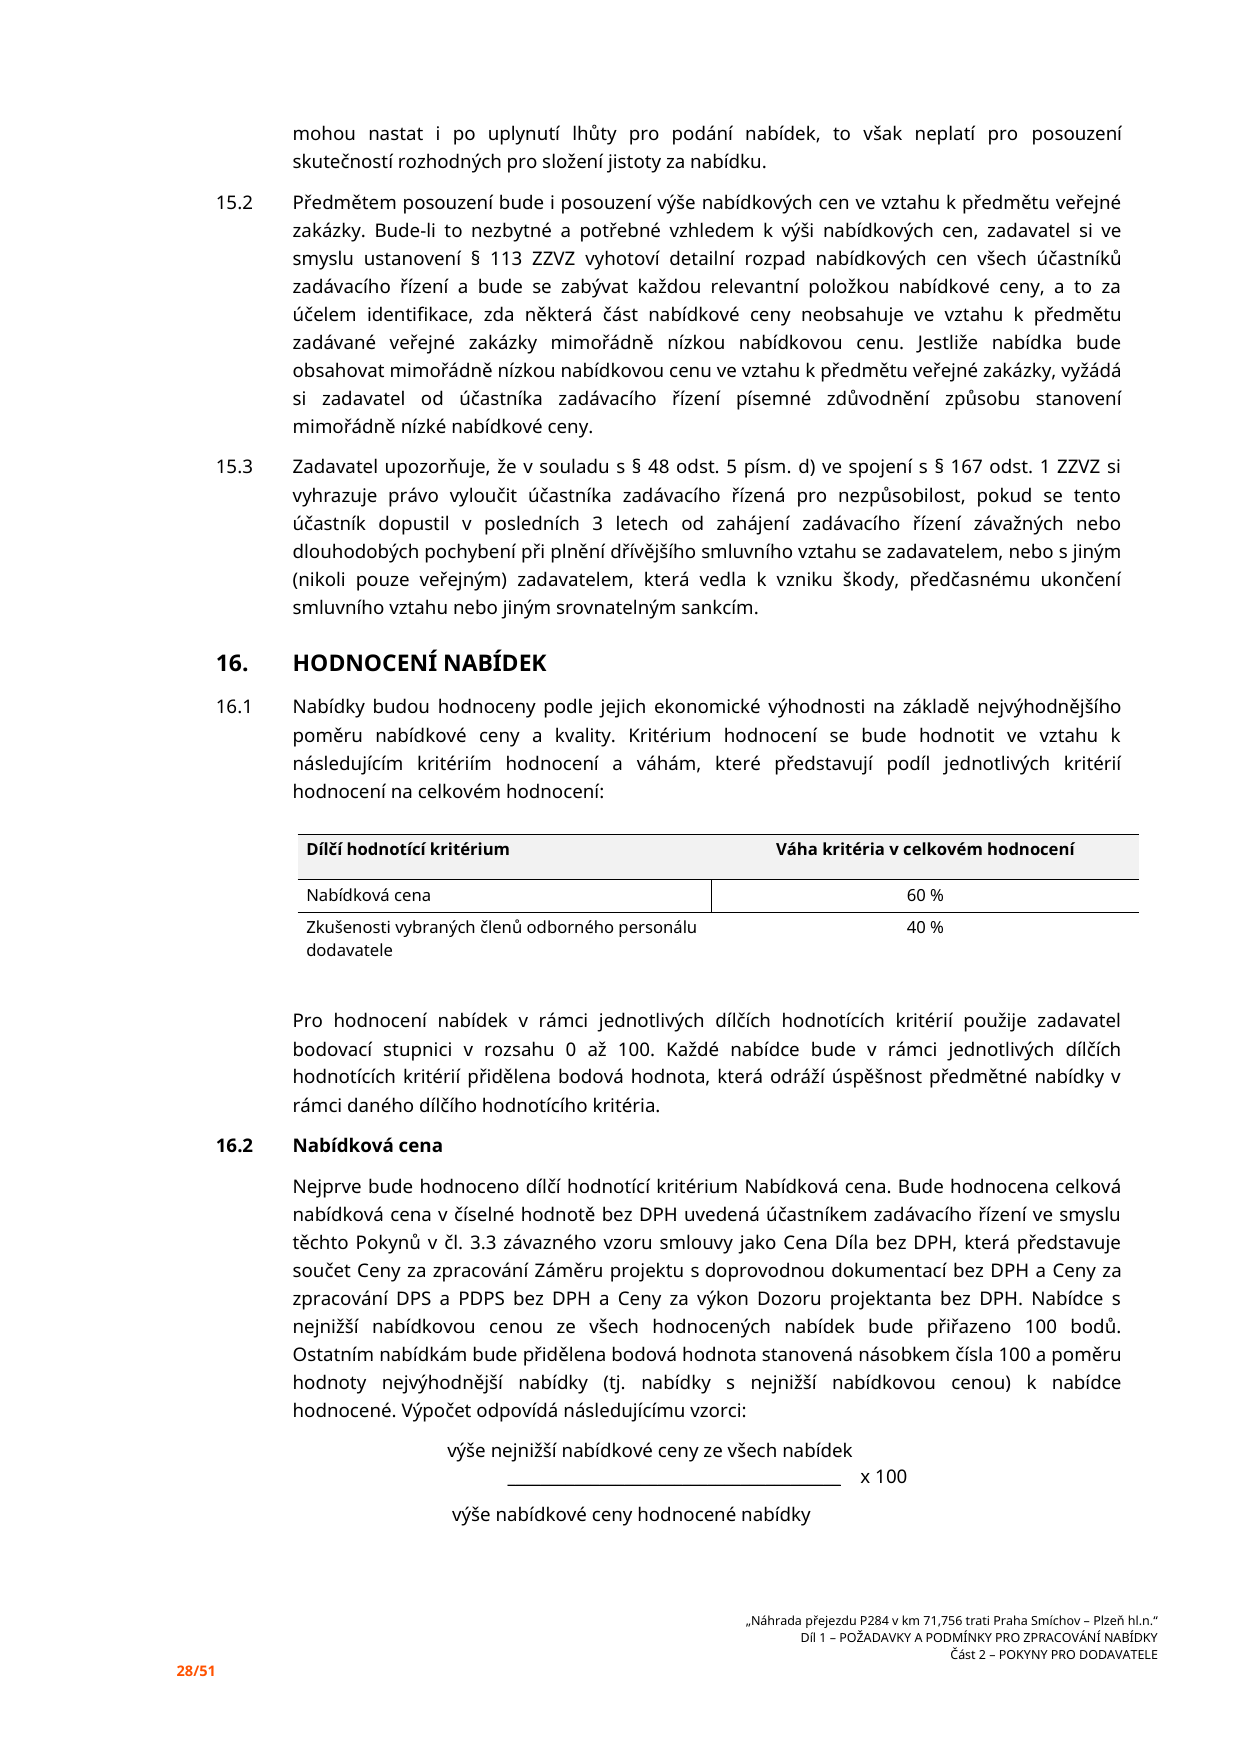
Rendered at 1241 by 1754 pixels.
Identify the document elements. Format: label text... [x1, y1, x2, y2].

table_header Váha kritéria v celkovém hodnocení [711, 835, 1139, 879]
table_cell 40 % [711, 913, 1139, 967]
text Zadavatel upozorňuje, že v souladu s § 48 odst. 5 písm. d) ve spojení s § 167 odst. 1 ZZVZ si vyhrazuje právo vyloučit účastníka zadávacího řízená pro nezpůsobilost, pokud se tento účastník dopustil v posledních 3 letech od zahájení zadávacího řízení závažných nebo dlouhodobých pochybení při plnění dřívějšího smluvního vztahu se zadavatelem, nebo s jiným (nikoli pouze veřejným) zadavatelem, která vedla k vzniku škody, předčasnému ukončení smluvního vztahu nebo jiným srovnatelným sankcím. [216, 454, 1122, 619]
table_cell 60 % [712, 880, 1139, 912]
list výše nabídkové ceny hodnocené nabídky [366, 1501, 1122, 1527]
list Nejprve bude hodnoceno dílčí hodnotící kritérium Nabídková cena. Bude hodnocena celková nabídková cena v číselné hodnotě bez DPH uvedená účastníkem zadávacího řízení ve smyslu těchto Pokynů v čl. 3.3 závazného vzoru smlouvy jako Cena Díla bez DPH, která představuje součet Ceny za zpracování Záměru projektu s doprovodnou dokumentací bez DPH a Ceny za zpracování DPS a PDPS bez DPH a Ceny za výkon Dozoru projektanta bez DPH. Nabídce s nejnižší nabídkovou cenou ze všech hodnocených nabídek bude přiřazeno 100 bodů. Ostatním nabídkám bude přidělena bodová hodnota stanovená násobkem čísla 100 a poměru hodnoty nejvýhodnější nabídky (tj. nabídky s nejnižší nabídkovou cenou) k nabídce hodnocené. Výpočet odpovídá následujícímu vzorci: [292, 1173, 1122, 1423]
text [216, 121, 1122, 174]
text Předmětem posouzení bude i posouzení výše nabídkových cen ve vztahu k předmětu veřejné zakázky. Bude-li to nezbytné a potřebné vzhledem k výši nabídkových cen, zadavatel si ve smyslu ustanovení § 113 ZZVZ vyhotoví detailní rozpad nabídkových cen všech účastníků zadávacího řízení a bude se zabývat každou relevantní položkou nabídkové ceny, a to za účelem identifikace, zda některá část nabídkové ceny neobsahuje ve vztahu k předmětu zadávané veřejné zakázky mimořádně nízkou nabídkovou cenu. Jestliže nabídka bude obsahovat mimořádně nízkou nabídkovou cenu ve vztahu k předmětu veřejné zakázky, vyžádá si zadavatel od účastníka zadávacího řízení písemné zdůvodnění způsobu stanovení mimořádně nízké nabídkové ceny. [216, 189, 1122, 439]
table_header Dílčí hodnotící kritérium [298, 835, 711, 879]
text HODNOCENÍ NABÍDEK [216, 647, 1122, 678]
table_cell Nabídková cena [298, 880, 711, 912]
list ________________________________________ x 100 [292, 1463, 1122, 1489]
text Nabídková cena [216, 1132, 1122, 1158]
text Nabídky budou hodnoceny podle jejich ekonomické výhodnosti na základě nejvýhodnějšího poměru nabídkové ceny a kvality. Kritérium hodnocení se bude hodnotit ve vztahu k následujícím kritériím hodnocení a váhám, které představují podíl jednotlivých kritérií hodnocení na celkovém hodnocení: [216, 694, 1122, 803]
table_cell Zkušenosti vybraných členů odborného personálu dodavatele [298, 913, 711, 967]
list Pro hodnocení nabídek v rámci jednotlivých dílčích hodnotících kritérií použije zadavatel bodovací stupnici v rozsahu 0 až 100. Každé nabídce bude v rámci jednotlivých dílčích hodnotících kritérií přidělena bodová hodnota, která odráží úspěšnost předmětné nabídky v rámci daného dílčího hodnotícího kritéria. [292, 1008, 1122, 1117]
list výše nejnižší nabídkové ceny ze všech nabídek [366, 1438, 1122, 1463]
